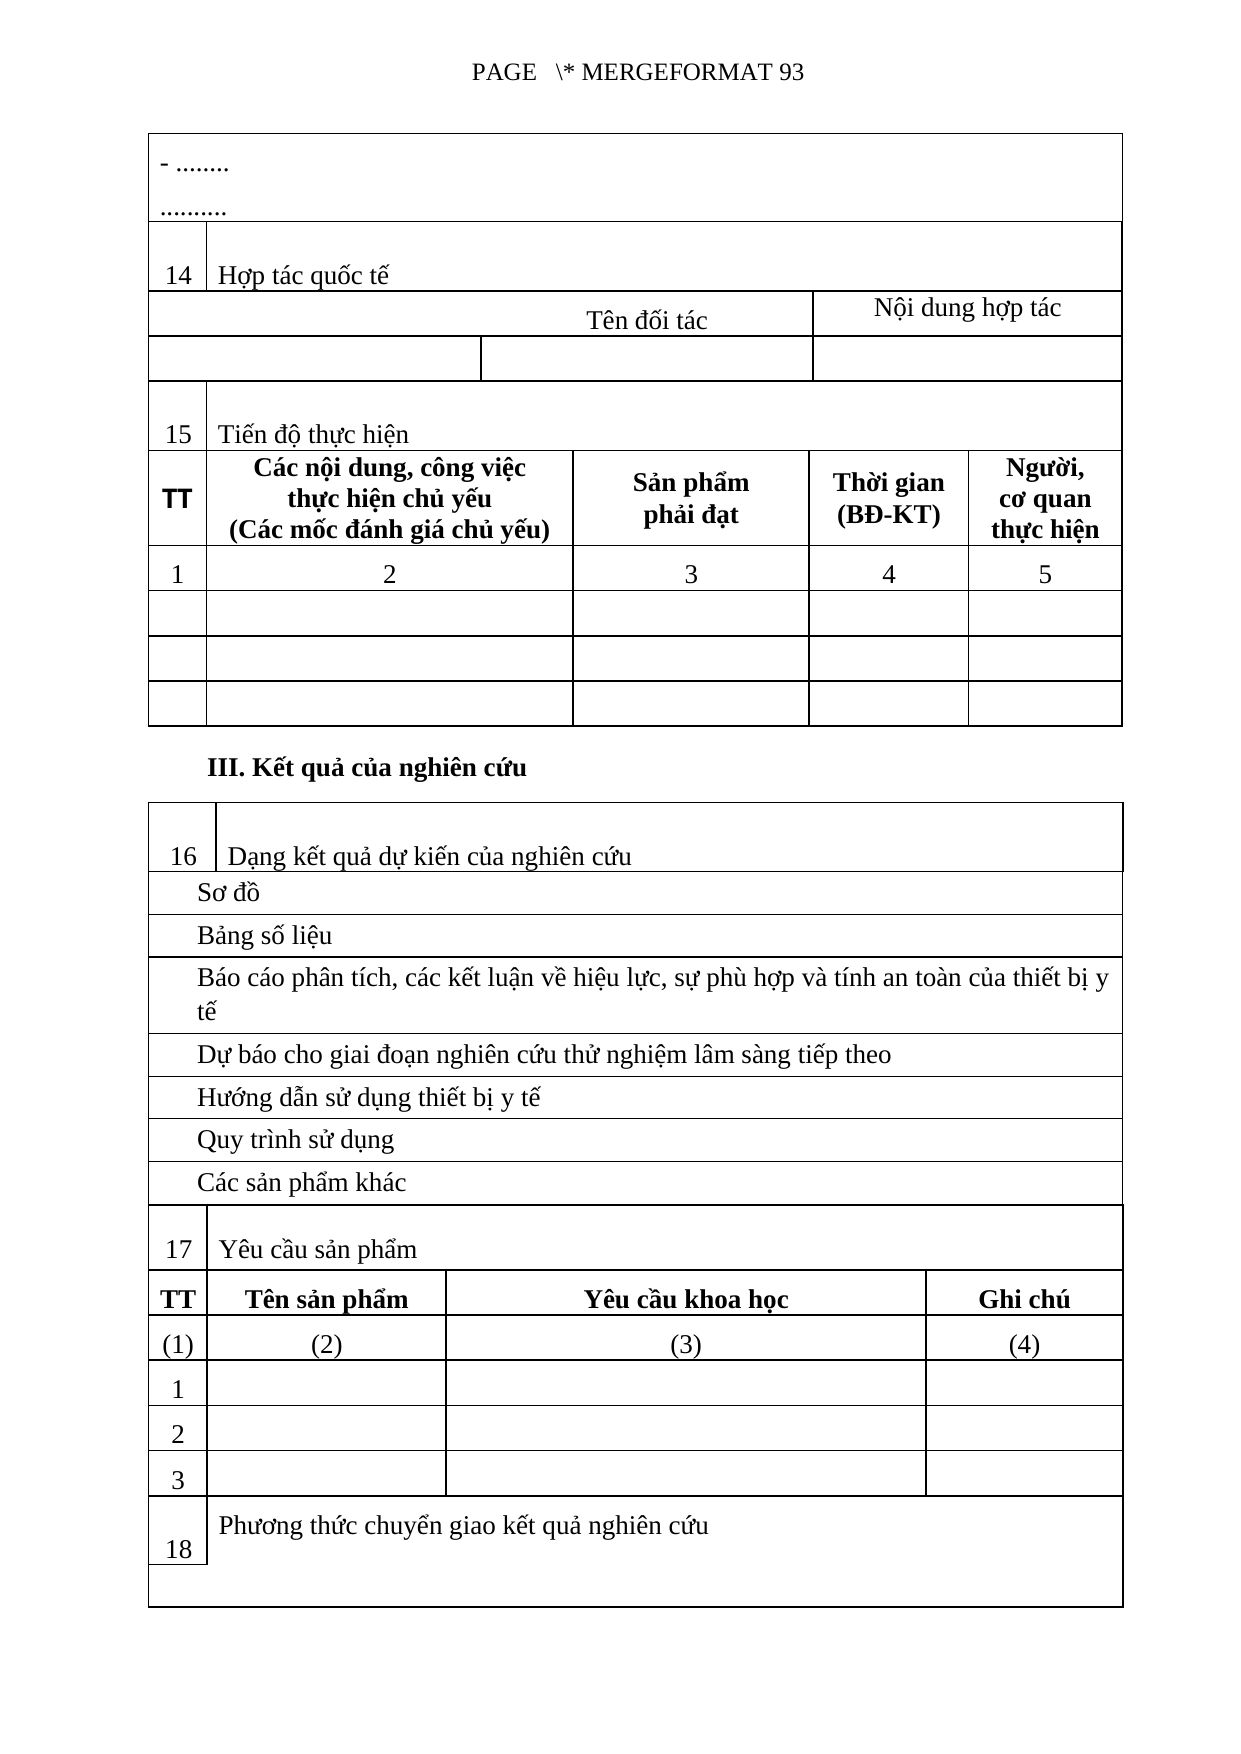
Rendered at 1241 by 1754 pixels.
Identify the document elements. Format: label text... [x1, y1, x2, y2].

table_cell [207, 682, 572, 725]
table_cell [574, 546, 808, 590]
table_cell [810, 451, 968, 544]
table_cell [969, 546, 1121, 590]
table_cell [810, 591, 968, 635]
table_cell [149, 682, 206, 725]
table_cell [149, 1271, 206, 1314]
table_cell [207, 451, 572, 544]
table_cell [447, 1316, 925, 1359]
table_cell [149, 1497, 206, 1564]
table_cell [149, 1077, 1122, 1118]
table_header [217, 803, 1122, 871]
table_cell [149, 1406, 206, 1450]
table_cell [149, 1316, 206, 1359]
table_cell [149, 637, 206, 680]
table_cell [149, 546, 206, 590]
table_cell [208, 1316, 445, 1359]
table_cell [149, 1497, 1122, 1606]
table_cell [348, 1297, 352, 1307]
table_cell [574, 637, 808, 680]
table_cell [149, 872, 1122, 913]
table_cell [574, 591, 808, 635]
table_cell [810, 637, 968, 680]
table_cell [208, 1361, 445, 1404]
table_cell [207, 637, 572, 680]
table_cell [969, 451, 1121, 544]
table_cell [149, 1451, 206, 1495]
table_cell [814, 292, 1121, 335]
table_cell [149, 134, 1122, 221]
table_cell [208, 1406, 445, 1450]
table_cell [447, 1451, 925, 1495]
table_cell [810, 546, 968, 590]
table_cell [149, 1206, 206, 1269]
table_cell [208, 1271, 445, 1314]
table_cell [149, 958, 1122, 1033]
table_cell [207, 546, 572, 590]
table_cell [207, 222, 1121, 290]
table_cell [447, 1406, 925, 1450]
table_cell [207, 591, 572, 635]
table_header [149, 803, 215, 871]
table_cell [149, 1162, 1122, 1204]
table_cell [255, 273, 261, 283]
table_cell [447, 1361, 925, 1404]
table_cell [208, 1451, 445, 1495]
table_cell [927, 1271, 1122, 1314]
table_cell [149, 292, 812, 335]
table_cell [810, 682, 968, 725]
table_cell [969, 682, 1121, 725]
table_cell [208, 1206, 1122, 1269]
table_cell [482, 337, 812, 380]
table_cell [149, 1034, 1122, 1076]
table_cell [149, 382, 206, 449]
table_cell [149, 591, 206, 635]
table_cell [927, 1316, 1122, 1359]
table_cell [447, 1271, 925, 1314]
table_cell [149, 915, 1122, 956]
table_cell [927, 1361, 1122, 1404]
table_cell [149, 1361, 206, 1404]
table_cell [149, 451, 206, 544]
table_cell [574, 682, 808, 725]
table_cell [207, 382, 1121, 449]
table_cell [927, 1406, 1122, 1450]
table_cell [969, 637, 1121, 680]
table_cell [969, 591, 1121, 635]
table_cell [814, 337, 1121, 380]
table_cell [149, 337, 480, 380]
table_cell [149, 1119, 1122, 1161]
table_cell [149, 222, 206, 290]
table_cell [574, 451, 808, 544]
text III. Kết quả của nghiên cứu [148, 751, 1122, 782]
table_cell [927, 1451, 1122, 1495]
